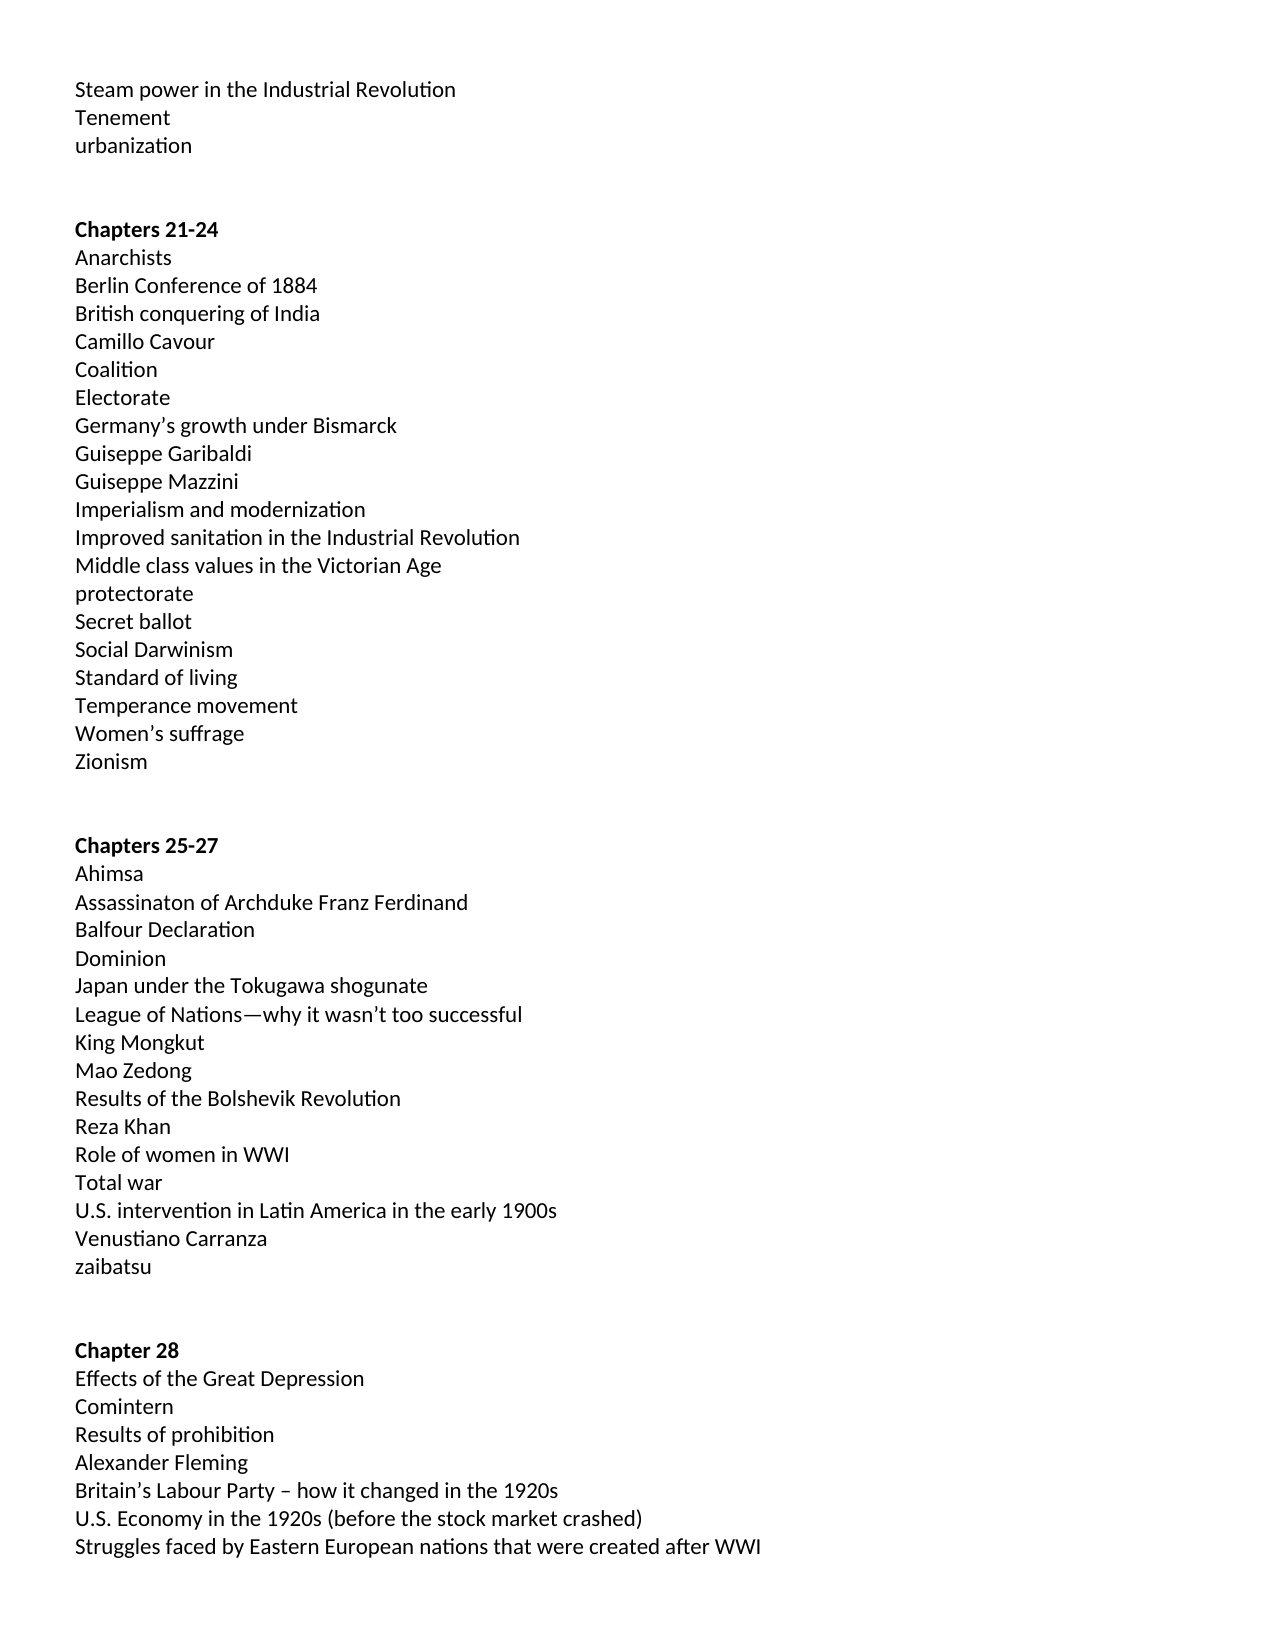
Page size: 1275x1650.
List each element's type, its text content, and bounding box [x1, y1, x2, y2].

text Chapters 25-27 [75, 832, 1200, 859]
text Secret ballot [75, 607, 1200, 635]
text Venustiano Carranza [75, 1224, 1200, 1252]
text Women’s suffrage [75, 719, 1200, 747]
text Effects of the Great Depression [75, 1364, 1200, 1392]
text Balfour Declaration [75, 916, 1200, 944]
text Tenement [75, 103, 1200, 131]
text protectorate [75, 579, 1200, 607]
text Total war [75, 1168, 1200, 1196]
text Ahimsa [75, 859, 1200, 888]
text Dominion [75, 944, 1200, 972]
text Middle class values in the Victorian Age [75, 551, 1200, 579]
text U.S. Economy in the 1920s (before the stock market crashed) [75, 1504, 1200, 1532]
text Imperialism and modernization [75, 495, 1200, 523]
text Japan under the Tokugawa shogunate [75, 972, 1200, 1000]
text Social Darwinism [75, 635, 1200, 663]
text Comintern [75, 1392, 1200, 1420]
text Improved sanitation in the Industrial Revolution [75, 523, 1200, 551]
text Chapters 21-24 [75, 215, 1200, 243]
text zaibatsu [75, 1252, 1200, 1280]
text Results of prohibition [75, 1420, 1200, 1448]
text Anarchists [75, 243, 1200, 271]
text Zionism [75, 747, 1200, 776]
text Germany’s growth under Bismarck [75, 411, 1200, 439]
text urbanization [75, 131, 1200, 159]
text U.S. intervention in Latin America in the early 1900s [75, 1196, 1200, 1224]
text Electorate [75, 383, 1200, 411]
text Alexander Fleming [75, 1448, 1200, 1476]
text Chapter 28 [75, 1336, 1200, 1364]
text Standard of living [75, 663, 1200, 691]
text Mao Zedong [75, 1056, 1200, 1084]
text Guiseppe Mazzini [75, 467, 1200, 495]
text Role of women in WWI [75, 1140, 1200, 1168]
text Steam power in the Industrial Revolution [75, 75, 1200, 103]
text Results of the Bolshevik Revolution [75, 1084, 1200, 1112]
text Berlin Conference of 1884 [75, 271, 1200, 299]
text Guiseppe Garibaldi [75, 439, 1200, 467]
text Coalition [75, 355, 1200, 383]
text Reza Khan [75, 1112, 1200, 1140]
text Camillo Cavour [75, 327, 1200, 355]
text Assassinaton of Archduke Franz Ferdinand [75, 888, 1200, 916]
text League of Nations—why it wasn’t too successful [75, 1000, 1200, 1028]
text Britain’s Labour Party – how it changed in the 1920s [75, 1476, 1200, 1504]
text King Mongkut [75, 1028, 1200, 1056]
text Struggles faced by Eastern European nations that were created after WWI [75, 1532, 1200, 1560]
text Temperance movement [75, 691, 1200, 719]
text British conquering of India [75, 299, 1200, 327]
